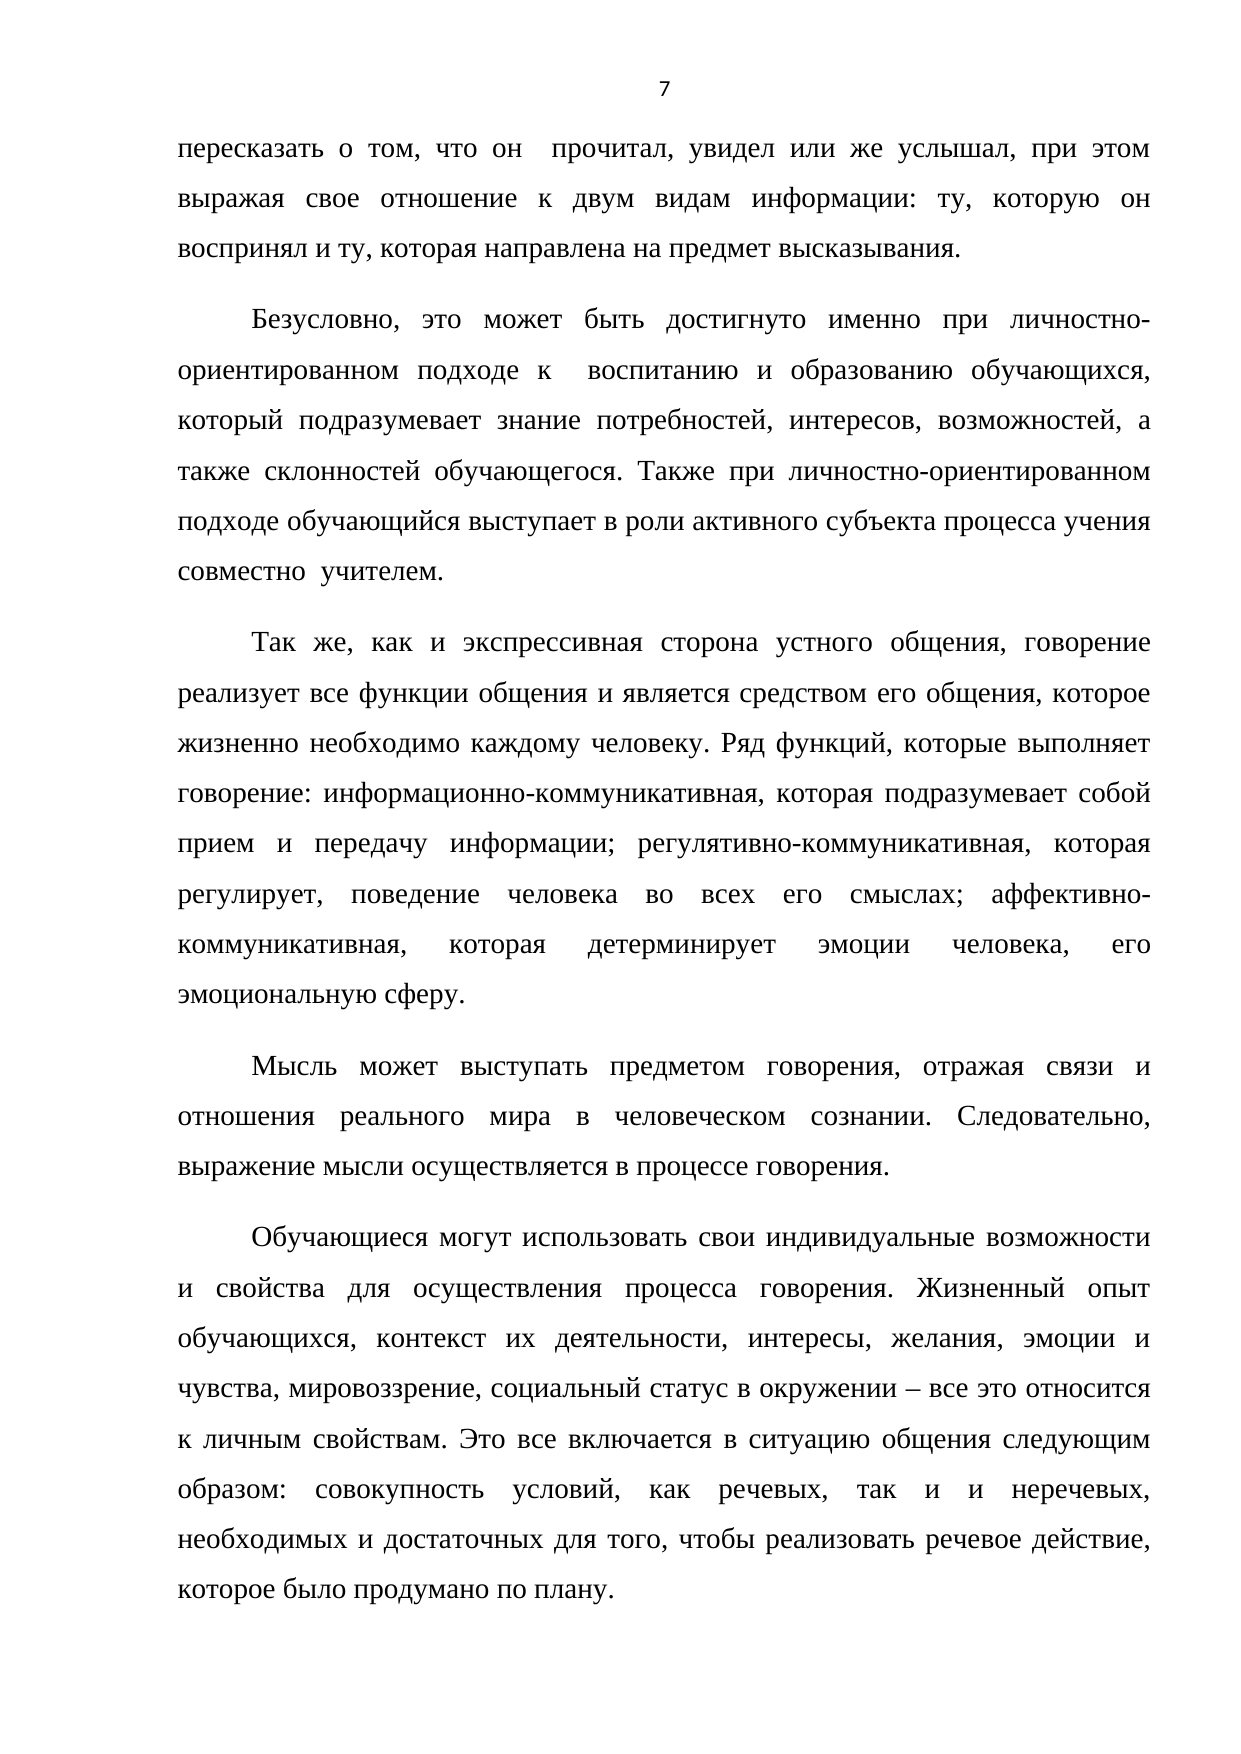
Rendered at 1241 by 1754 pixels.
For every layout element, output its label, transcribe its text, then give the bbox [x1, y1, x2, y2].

text Безусловно, это может быть достигнуто именно при личностно-ориентированном подходе к воспитанию и образованию обучающихся, который подразумевает знание потребностей, интересов, возможностей, а также склонностей обучающегося. Также при личностно-ориентированном подходе обучающийся выступает в роли активного субъекта процесса учения совместно учителем. [177, 302, 1152, 587]
text Обучающиеся могут использовать свои индивидуальные возможности и свойства для осуществления процесса говорения. Жизненный опыт обучающихся, контекст их деятельности, интересы, желания, эмоции и чувства, мировоззрение, социальный статус в окружении – все это относится к личным свойствам. Это все включается в ситуацию общения следующим образом: совокупность условий, как речевых, так и и неречевых, необходимых и достаточных для того, чтобы реализовать речевое действие, которое было продумано по плану. [177, 1219, 1152, 1605]
text Так же, как и экспрессивная сторона устного общения, говорение реализует все функции общения и является средством его общения, которое жизненно необходимо каждому человеку. Ряд функций, которые выполняет говорение: информационно-коммуникативная, которая подразумевает собой прием и передачу информации; регулятивно-коммуникативная, которая регулирует, поведение человека во всех его смыслах; аффективно-коммуникативная, которая детерминирует эмоции человека, его эмоциональную сферу. [177, 624, 1152, 1010]
text Мысль может выступать предметом говорения, отражая связи и отношения реального мира в человеческом сознании. Следовательно, выражение мысли осуществляется в процессе говорения. [177, 1048, 1152, 1182]
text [177, 130, 1152, 264]
